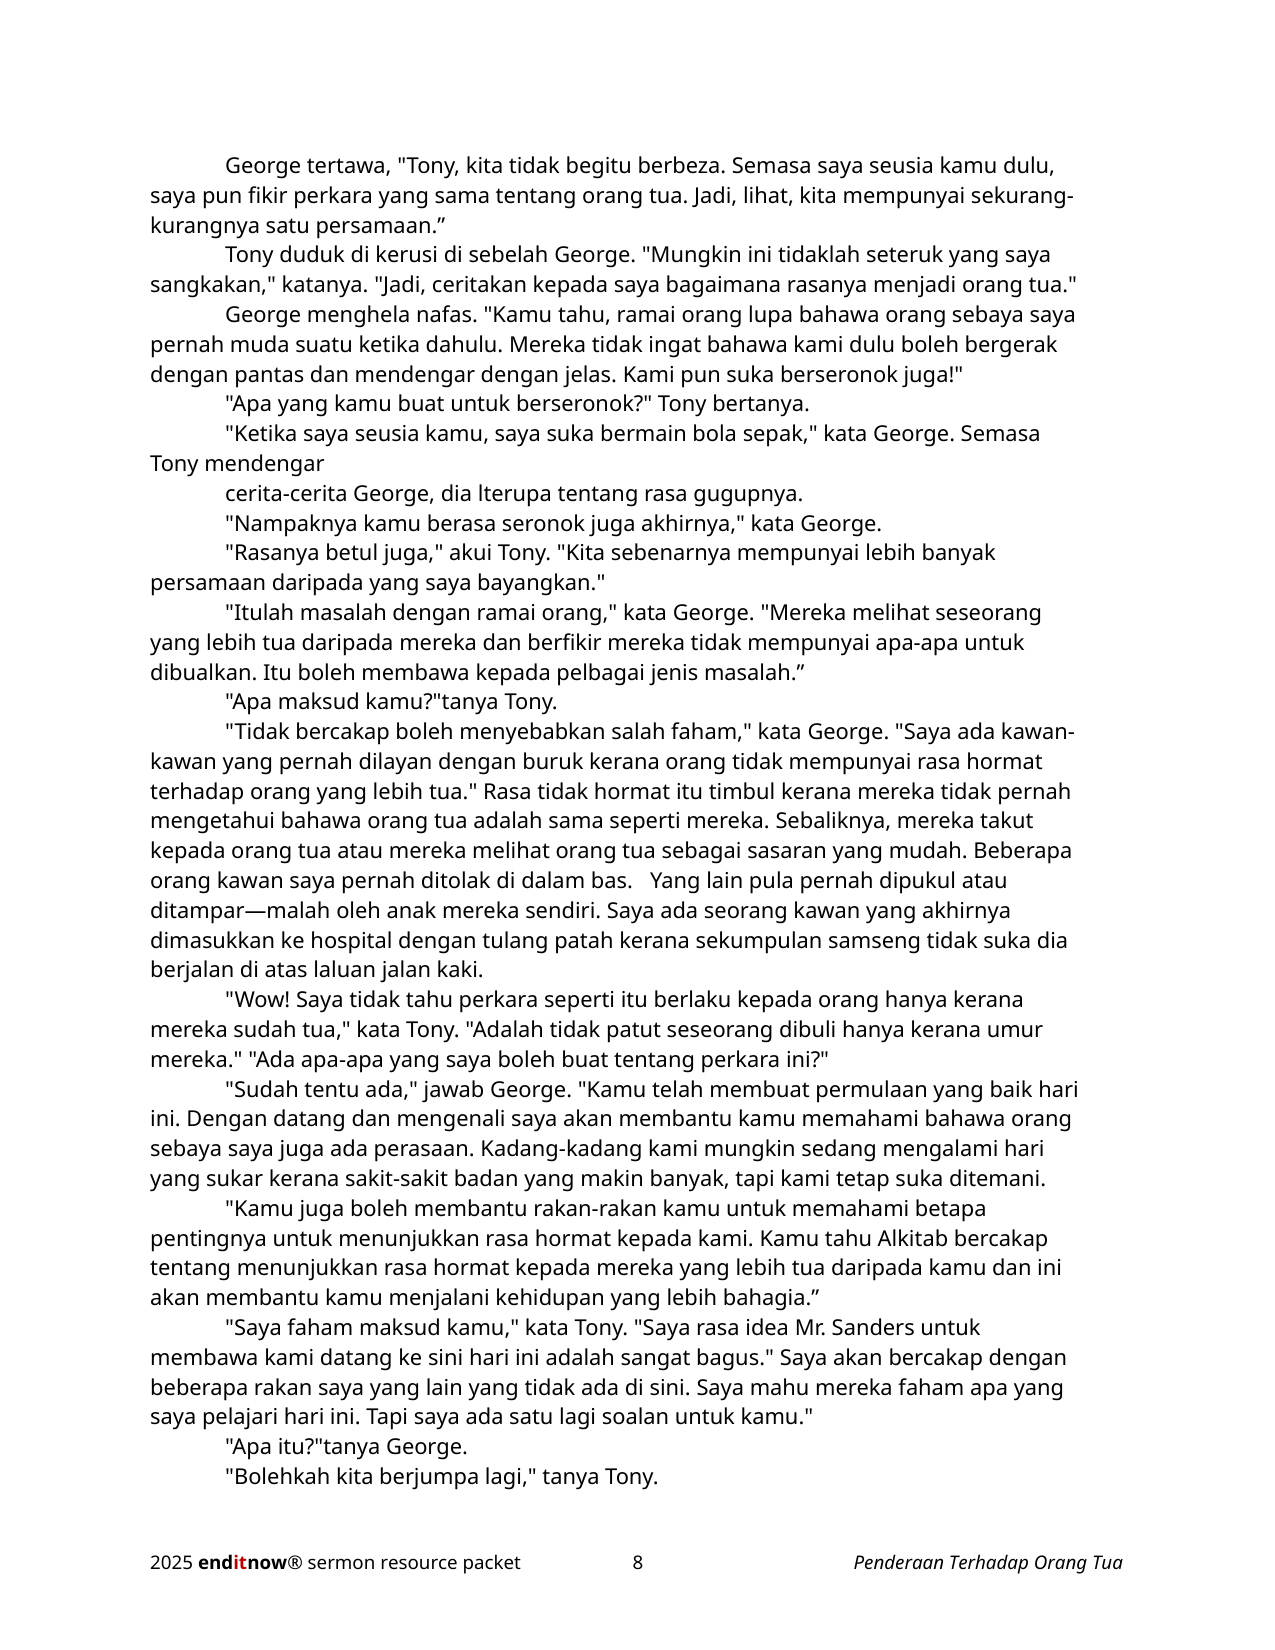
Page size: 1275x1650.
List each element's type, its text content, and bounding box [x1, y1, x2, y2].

text Tony duduk di kerusi di sebelah George. "Mungkin ini tidaklah seteruk yang saya sangkakan," katanya. "Jadi, ceritakan kepada saya bagaimana rasanya menjadi orang tua." [150, 239, 1080, 299]
text "Tidak bercakap boleh menyebabkan salah faham," kata George. "Saya ada kawan-kawan yang pernah dilayan dengan buruk kerana orang tidak mempunyai rasa hormat terhadap orang yang lebih tua." Rasa tidak hormat itu timbul kerana mereka tidak pernah mengetahui bahawa orang tua adalah sama seperti mereka. Sebaliknya, mereka takut kepada orang tua atau mereka melihat orang tua sebagai sasaran yang mudah. Beberapa orang kawan saya pernah ditolak di dalam bas. Yang lain pula pernah dipukul atau ditampar—malah oleh anak mereka sendiri. Saya ada seorang kawan yang akhirnya dimasukkan ke hospital dengan tulang patah kerana sekumpulan samseng tidak suka dia berjalan di atas laluan jalan kaki. [150, 716, 1080, 984]
text "Ketika saya seusia kamu, saya suka bermain bola sepak," kata George. Semasa Tony mendengar [150, 418, 1080, 478]
text "Itulah masalah dengan ramai orang," kata George. "Mereka melihat seseorang yang lebih tua daripada mereka dan berfikir mereka tidak mempunyai apa-apa untuk dibualkan. Itu boleh membawa kepada pelbagai jenis masalah.” [150, 597, 1080, 686]
text "Kamu juga boleh membantu rakan-rakan kamu untuk memahami betapa pentingnya untuk menunjukkan rasa hormat kepada kami. Kamu tahu Alkitab bercakap tentang menunjukkan rasa hormat kepada mereka yang lebih tua daripada kamu dan ini akan membantu kamu menjalani kehidupan yang lebih bahagia.” [150, 1193, 1080, 1312]
text George menghela nafas. "Kamu tahu, ramai orang lupa bahawa orang sebaya saya pernah muda suatu ketika dahulu. Mereka tidak ingat bahawa kami dulu boleh bergerak dengan pantas dan mendengar dengan jelas. Kami pun suka berseronok juga!" [150, 299, 1080, 388]
text "Apa maksud kamu?"tanya Tony. [150, 686, 1080, 716]
text "Rasanya betul juga," akui Tony. "Kita sebenarnya mempunyai lebih banyak persamaan daripada yang saya bayangkan." [150, 537, 1080, 597]
text "Saya faham maksud kamu," kata Tony. "Saya rasa idea Mr. Sanders untuk membawa kami datang ke sini hari ini adalah sangat bagus." Saya akan bercakap dengan beberapa rakan saya yang lain yang tidak ada di sini. Saya mahu mereka faham apa yang saya pelajari hari ini. Tapi saya ada satu lagi soalan untuk kamu." [150, 1312, 1080, 1431]
text "Sudah tentu ada," jawab George. "Kamu telah membuat permulaan yang baik hari ini. Dengan datang dan mengenali saya akan membantu kamu memahami bahawa orang sebaya saya juga ada perasaan. Kadang-kadang kami mungkin sedang mengalami hari yang sukar kerana sakit-sakit badan yang makin banyak, tapi kami tetap suka ditemani. [150, 1073, 1080, 1193]
text "Apa yang kamu buat untuk berseronok?" Tony bertanya. [150, 388, 1080, 418]
text "Bolehkah kita berjumpa lagi," tanya Tony. [150, 1461, 1080, 1491]
text "Apa itu?"tanya George. [150, 1431, 1080, 1461]
text "Wow! Saya tidak tahu perkara seperti itu berlaku kepada orang hanya kerana mereka sudah tua," kata Tony. "Adalah tidak patut seseorang dibuli hanya kerana umur mereka." "Ada apa-apa yang saya boleh buat tentang perkara ini?" [150, 984, 1080, 1073]
text "Nampaknya kamu berasa seronok juga akhirnya," kata George. [150, 507, 1080, 537]
text George tertawa, "Tony, kita tidak begitu berbeza. Semasa saya seusia kamu dulu, saya pun fikir perkara yang sama tentang orang tua. Jadi, lihat, kita mempunyai sekurang-kurangnya satu persamaan.” [150, 150, 1080, 239]
text cerita-cerita George, dia lterupa tentang rasa gugupnya. [150, 478, 1080, 507]
